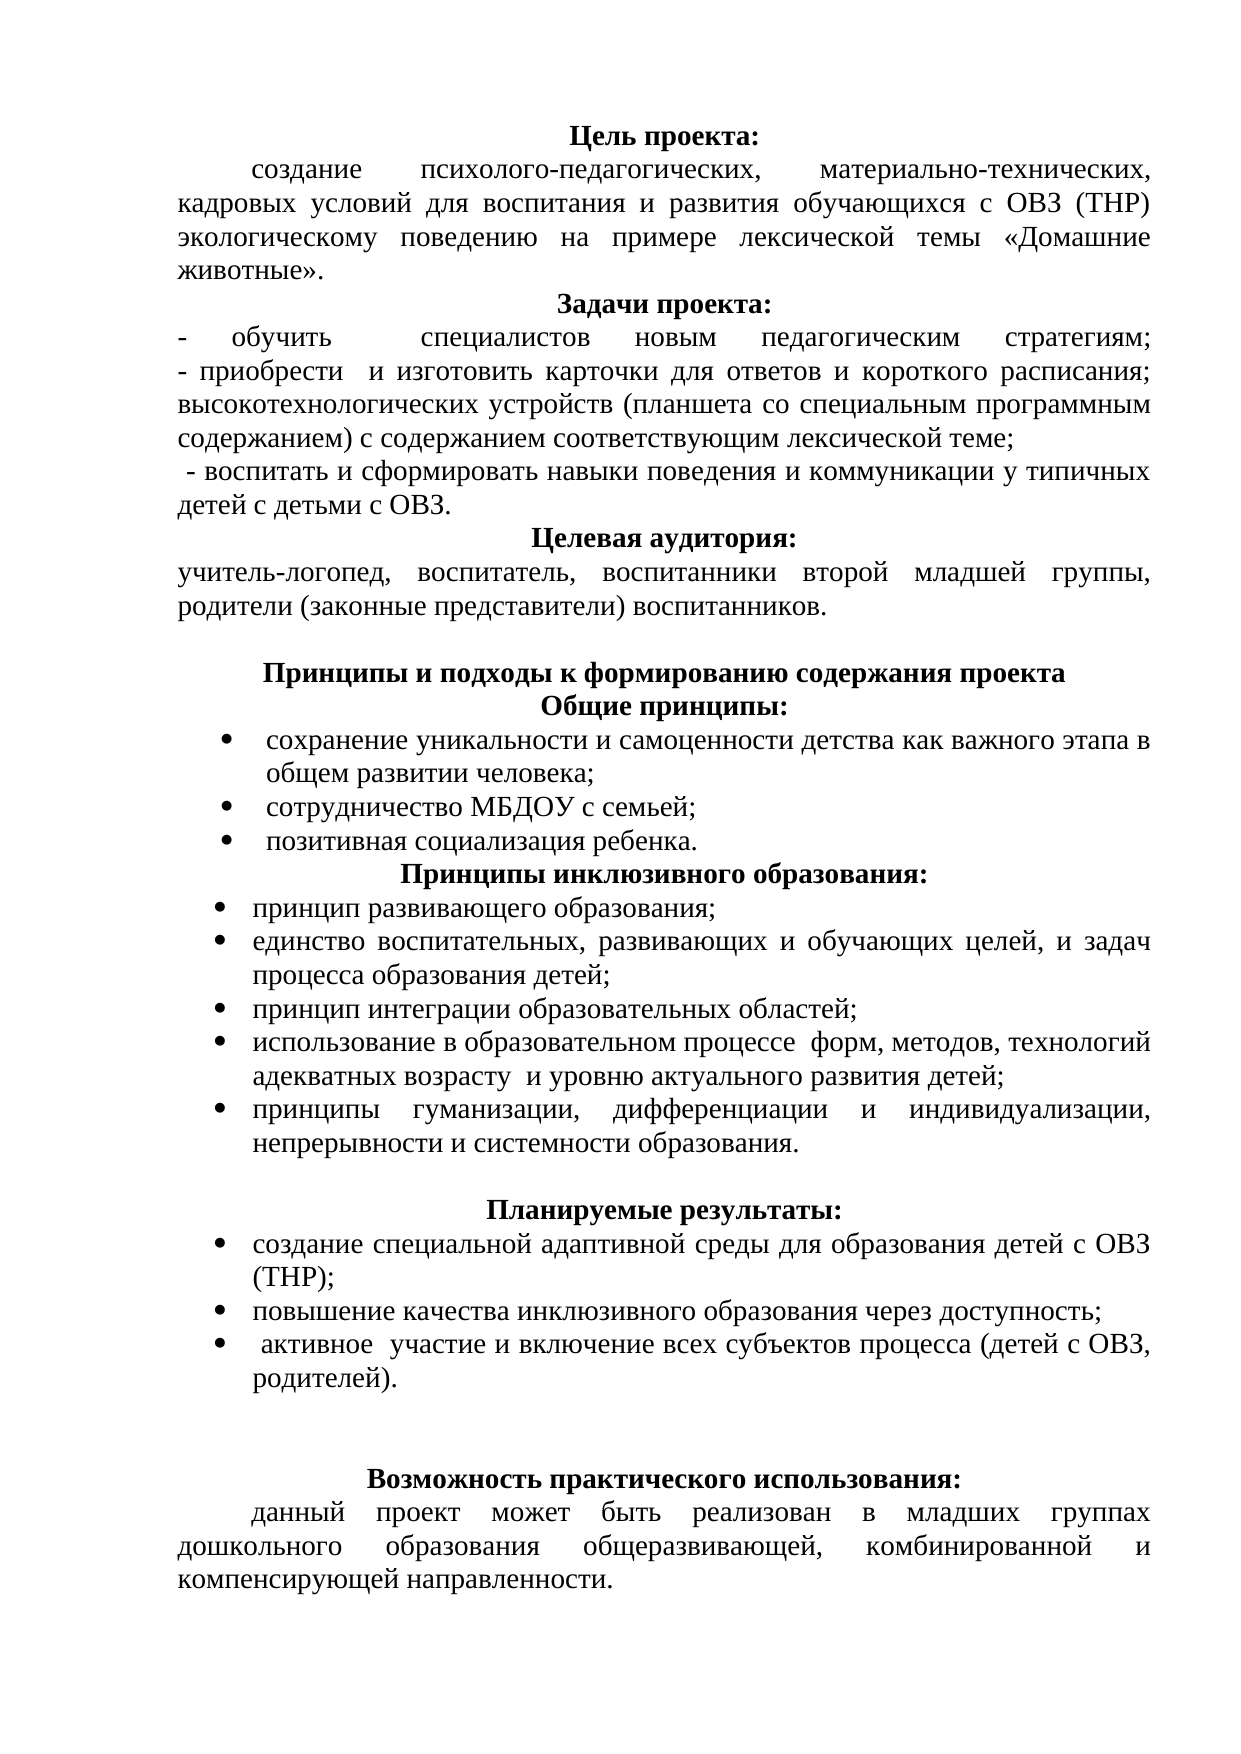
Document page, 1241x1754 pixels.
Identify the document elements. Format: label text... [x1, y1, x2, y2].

text создание психолого-педагогических, материально-технических, кадровых условий для воспитания и развития обучающихся с ОВЗ (ТНР) экологическому поведению на примере лексической темы «Домашние животные». [177, 152, 1152, 286]
text Общие принципы: [177, 688, 1152, 722]
text - воспитать и сформировать навыки поведения и коммуникации у типичных детей с детьми с ОВЗ. [177, 453, 1152, 521]
text Планируемые результаты: [177, 1192, 1152, 1226]
text - обучить специалистов новым педагогическим стратегиям; - приобрести и изготовить карточки для ответов и короткого расписания; высокотехнологических устройств (планшета со специальным программным содержанием) с содержанием соответствующим лексической теме; [177, 319, 1152, 453]
list повышение качества инклюзивного образования через доступность; [215, 1293, 1152, 1327]
list создание специальной адаптивной среды для образования детей с ОВЗ (ТНР); [215, 1226, 1152, 1293]
list активное участие и включение всех субъектов процесса (детей с ОВЗ, родителей). [215, 1327, 1152, 1394]
list принцип развивающего образования; [215, 890, 1152, 923]
list использование в образовательном процессе форм, методов, технологий адекватных возрасту и уровню актуального развития детей; [215, 1024, 1152, 1092]
list сохранение уникальности и самоценности детства как важного этапа в общем развитии человека; [222, 722, 1152, 789]
text Целевая аудитория: [177, 521, 1152, 554]
text Принципы инклюзивного образования: [177, 856, 1152, 890]
text учитель-логопед, воспитатель, воспитанники второй младшей группы, родители (законные представители) воспитанников. [177, 554, 1152, 621]
list сотрудничество МБДОУ с семьей; [222, 789, 1152, 823]
list единство воспитательных, развивающих и обучающих целей, и задач процесса образования детей; [215, 923, 1152, 991]
text данный проект может быть реализован в младших группах дошкольного образования общеразвивающей, комбинированной и компенсирующей направленности. [177, 1494, 1152, 1595]
text Принципы и подходы к формированию содержания проекта [177, 655, 1152, 688]
list принцип интеграции образовательных областей; [215, 991, 1152, 1024]
list позитивная социализация ребенка. [222, 823, 1152, 856]
text Возможность практического использования: [177, 1461, 1152, 1494]
list принципы гуманизации, дифференциации и индивидуализации, непрерывности и системности образования. [215, 1092, 1152, 1159]
text Цель проекта: [177, 118, 1152, 152]
text Задачи проекта: [177, 286, 1152, 319]
